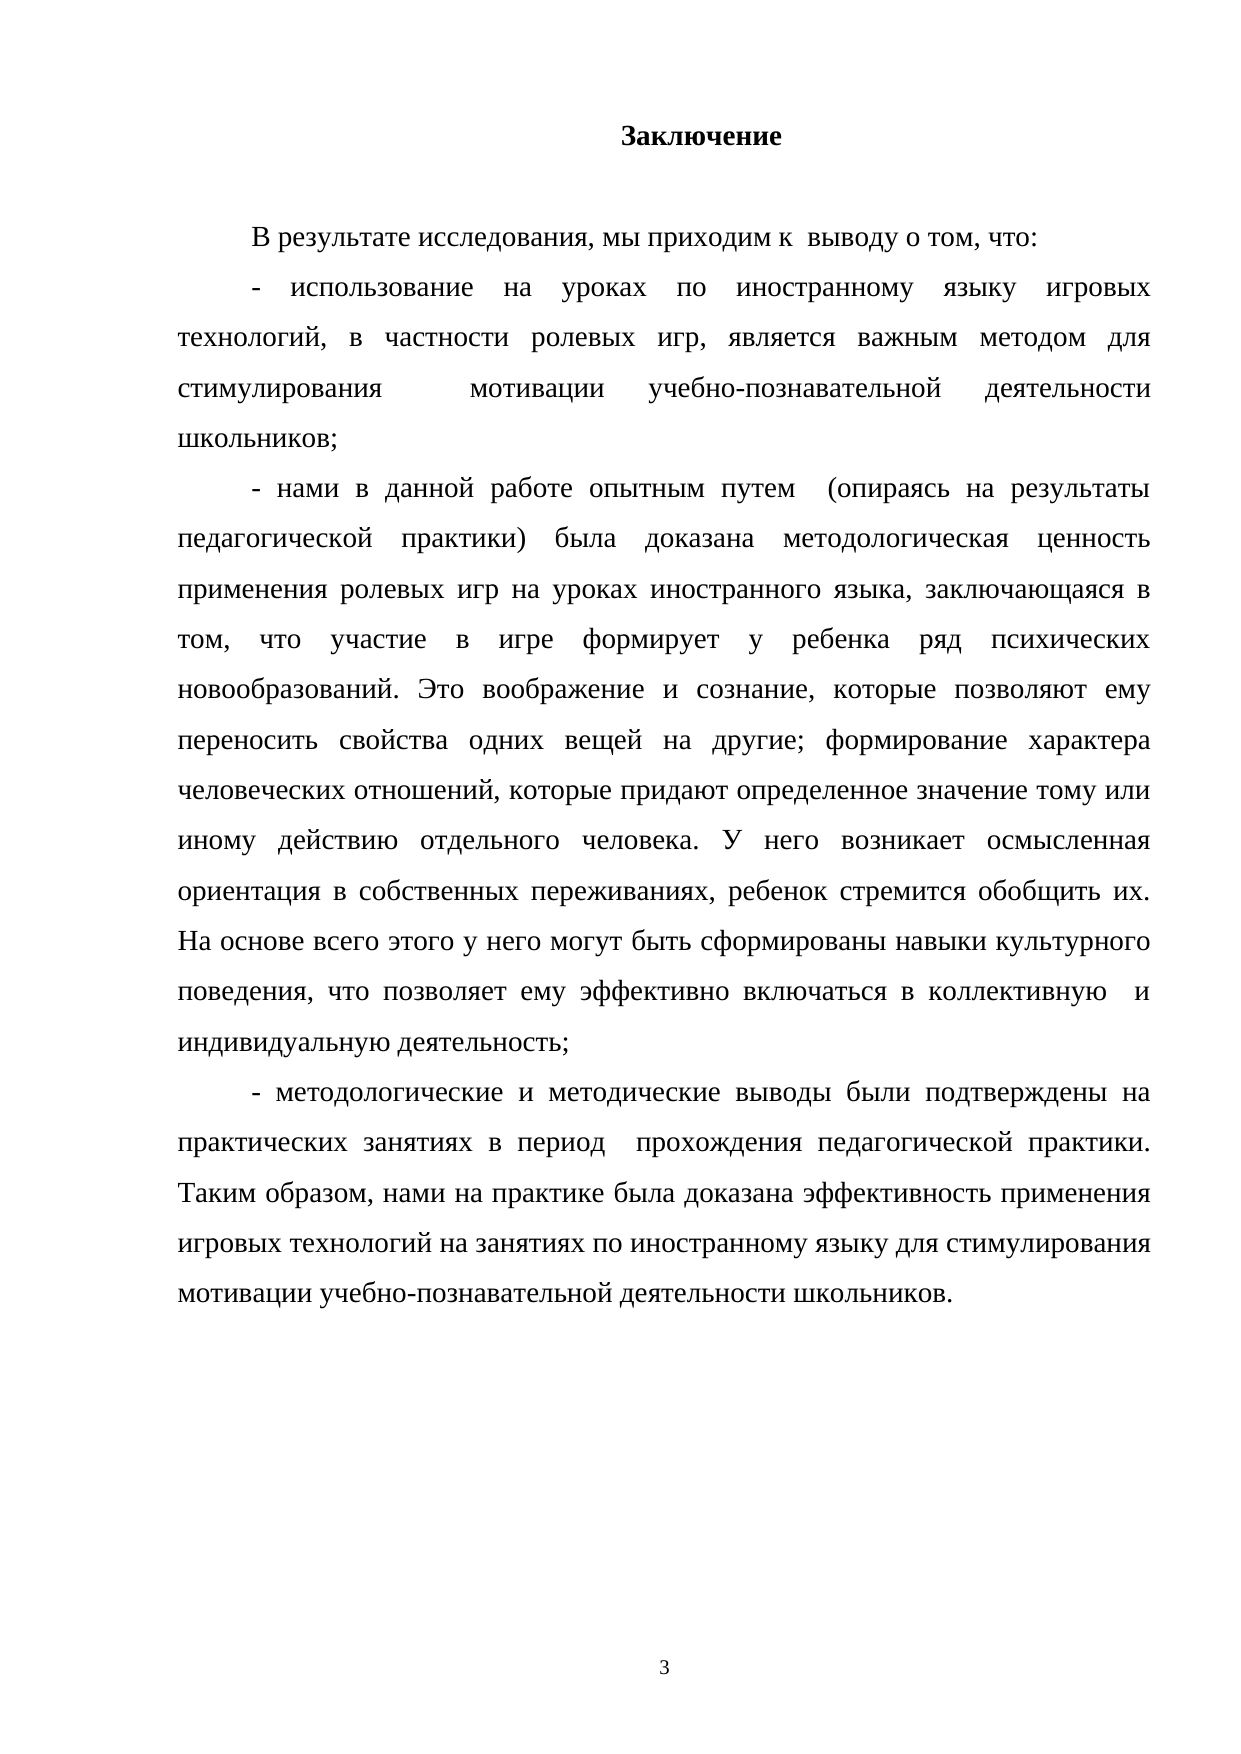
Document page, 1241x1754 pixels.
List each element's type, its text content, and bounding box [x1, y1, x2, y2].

text Заключение [177, 118, 1152, 152]
text - методологические и методические выводы были подтверждены на практических занятиях в период прохождения педагогической практики. Таким образом, нами на практике была доказана эффективность применения игровых технологий на занятиях по иностранному языку для стимулирования мотивации учебно-познавательной деятельности школьников. [177, 1074, 1152, 1309]
text - нами в данной работе опытным путем (опираясь на результаты педагогической практики) была доказана методологическая ценность применения ролевых игр на уроках иностранного языка, заключающаяся в том, что участие в игре формирует у ребенка ряд психических новообразований. Это воображение и сознание, которые позволяют ему переносить свойства одних вещей на другие; формирование характера человеческих отношений, которые придают определенное значение тому или иному действию отдельного человека. У него возникает осмысленная ориентация в собственных переживаниях, ребенок стремится обобщить их. На основе всего этого у него могут быть сформированы навыки культурного поведения, что позволяет ему эффективно включаться в коллективную и индивидуальную деятельность; [177, 470, 1152, 1057]
text В результате исследования, мы приходим к выводу о том, что: [177, 219, 1152, 252]
text - использование на уроках по иностранному языку игровых технологий, в частности ролевых игр, является важным методом для стимулирования мотивации учебно-познавательной деятельности школьников; [177, 269, 1152, 453]
